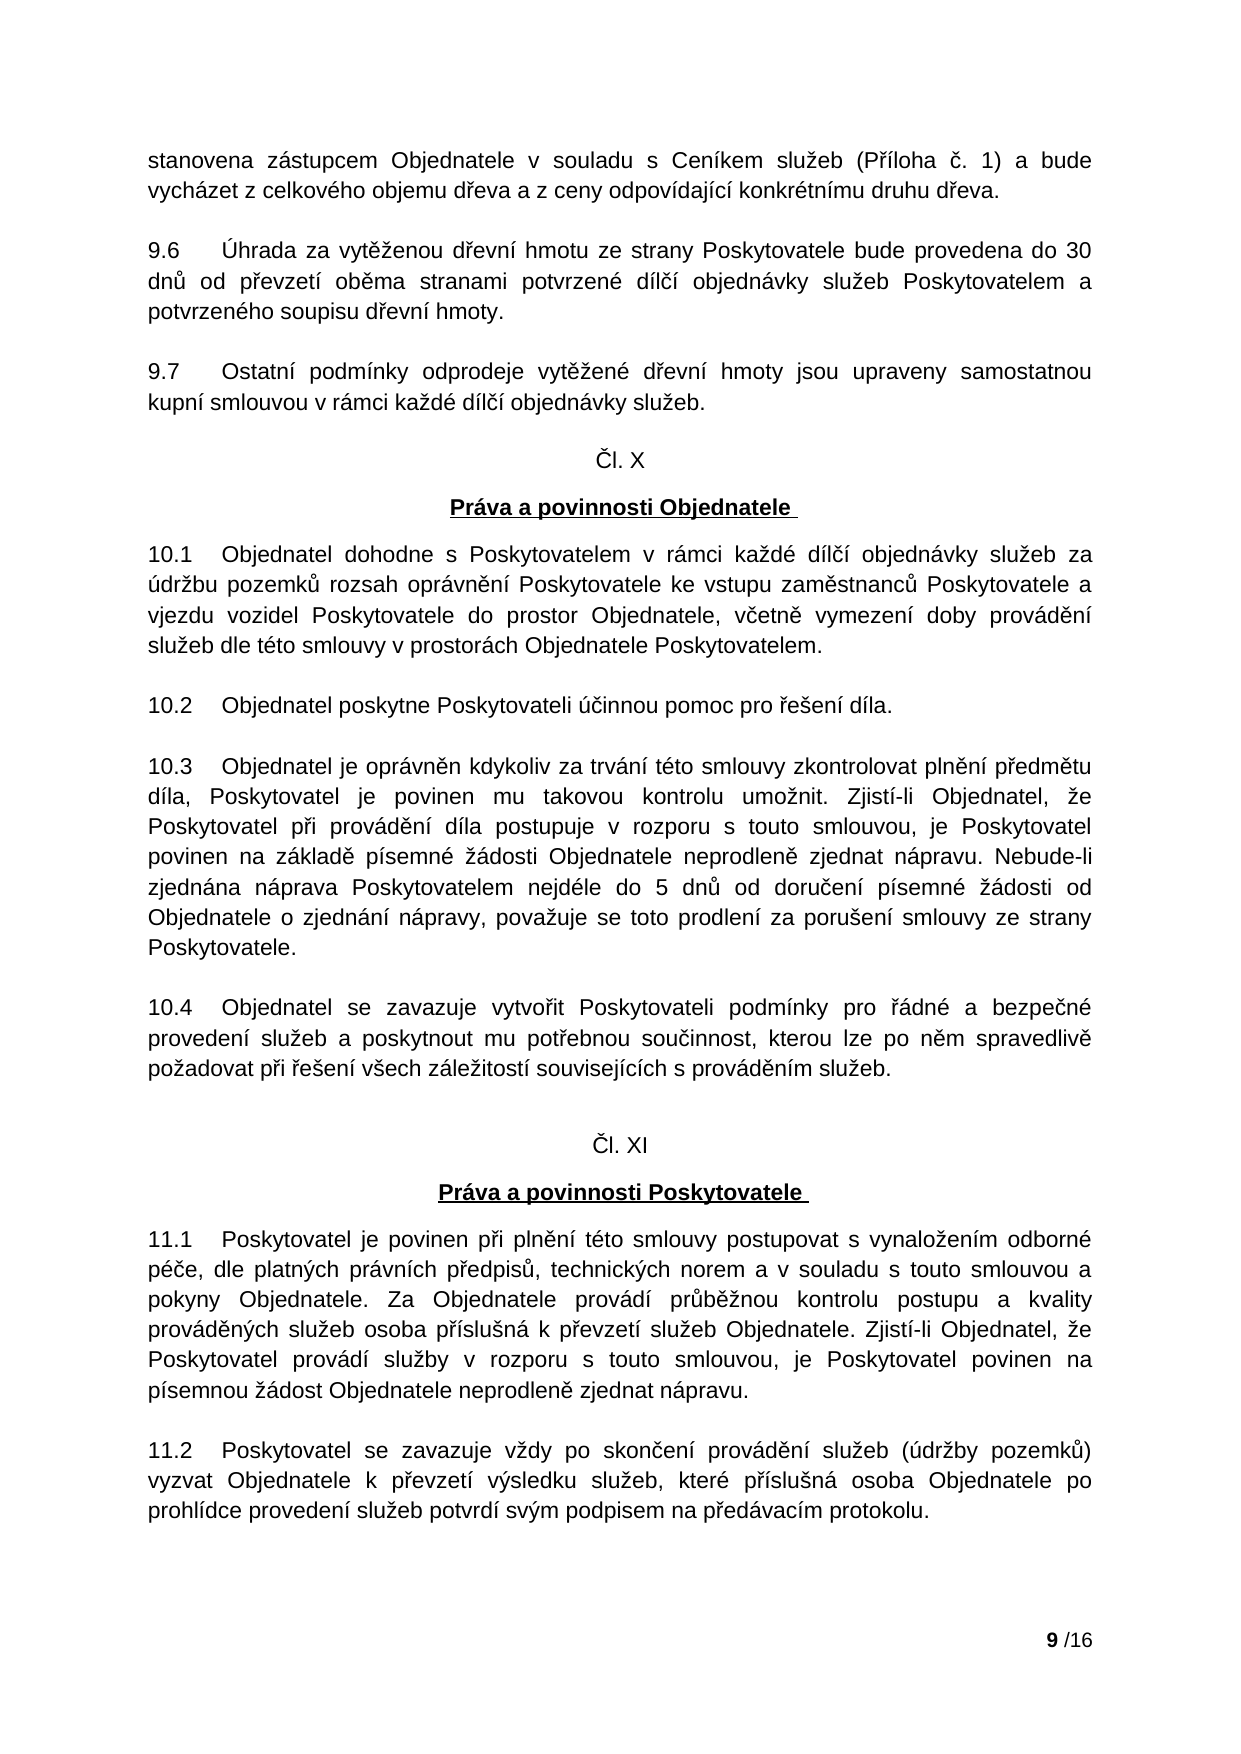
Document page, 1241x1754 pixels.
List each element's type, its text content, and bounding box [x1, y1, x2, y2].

list Poskytovatel je povinen při plnění této smlouvy postupovat s vynaložením odborné péče, dle platných právních předpisů, technických norem a v souladu s touto smlouvou a pokyny Objednatele. Za Objednatele provádí průběžnou kontrolu postupu a kvality prováděných služeb osoba příslušná k převzetí služeb Objednatele. Zjistí-li Objednatel, že Poskytovatel provádí služby v rozporu s touto smlouvou, je Poskytovatel povinen na písemnou žádost Objednatele neprodleně zjednat nápravu. [148, 1226, 1093, 1403]
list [148, 147, 1093, 203]
list Ostatní podmínky odprodeje vytěžené dřevní hmoty jsou upraveny samostatnou kupní smlouvou v rámci každé dílčí objednávky služeb. [148, 358, 1093, 415]
list Objednatel se zavazuje vytvořit Poskytovateli podmínky pro řádné a bezpečné provedení služeb a poskytnout mu potřebnou součinnost, kterou lze po něm spravedlivě požadovat při řešení všech záležitostí souvisejících s prováděním služeb. [148, 994, 1093, 1081]
list Poskytovatel se zavazuje vždy po skončení provádění služeb (údržby pozemků) vyzvat Objednatele k převzetí výsledku služeb, které příslušná osoba Objednatele po prohlídce provedení služeb potvrdí svým podpisem na předávacím protokolu. [148, 1437, 1093, 1524]
list Objednatel dohodne s Poskytovatelem v rámci každé dílčí objednávky služeb za údržbu pozemků rozsah oprávnění Poskytovatele ke vstupu zaměstnanců Poskytovatele a vjezdu vozidel Poskytovatele do prostor Objednatele, včetně vymezení doby provádění služeb dle této smlouvy v prostorách Objednatele Poskytovatelem. [148, 541, 1093, 658]
list Úhrada za vytěženou dřevní hmotu ze strany Poskytovatele bude provedena do 30 dnů od převzetí oběma stranami potvrzené dílčí objednávky služeb Poskytovatelem a potvrzeného soupisu dřevní hmoty. [148, 237, 1093, 324]
text Práva a povinnosti Poskytovatele [148, 1179, 1093, 1205]
list Objednatel je oprávněn kdykoliv za trvání této smlouvy zkontrolovat plnění předmětu díla, Poskytovatel je povinen mu takovou kontrolu umožnit. Zjistí-li Objednatel, že Poskytovatel při provádění díla postupuje v rozporu s touto smlouvou, je Poskytovatel povinen na základě písemné žádosti Objednatele neprodleně zjednat nápravu. Nebude-li zjednána náprava Poskytovatelem nejdéle do 5 dnů od doručení písemné žádosti od Objednatele o zjednání nápravy, považuje se toto prodlení za porušení smlouvy ze strany Poskytovatele. [148, 753, 1093, 960]
text Čl. XI [148, 1132, 1093, 1158]
text Čl. X [148, 447, 1093, 474]
text Práva a povinnosti Objednatele [148, 494, 1093, 521]
list Objednatel poskytne Poskytovateli účinnou pomoc pro řešení díla. [148, 692, 1093, 719]
